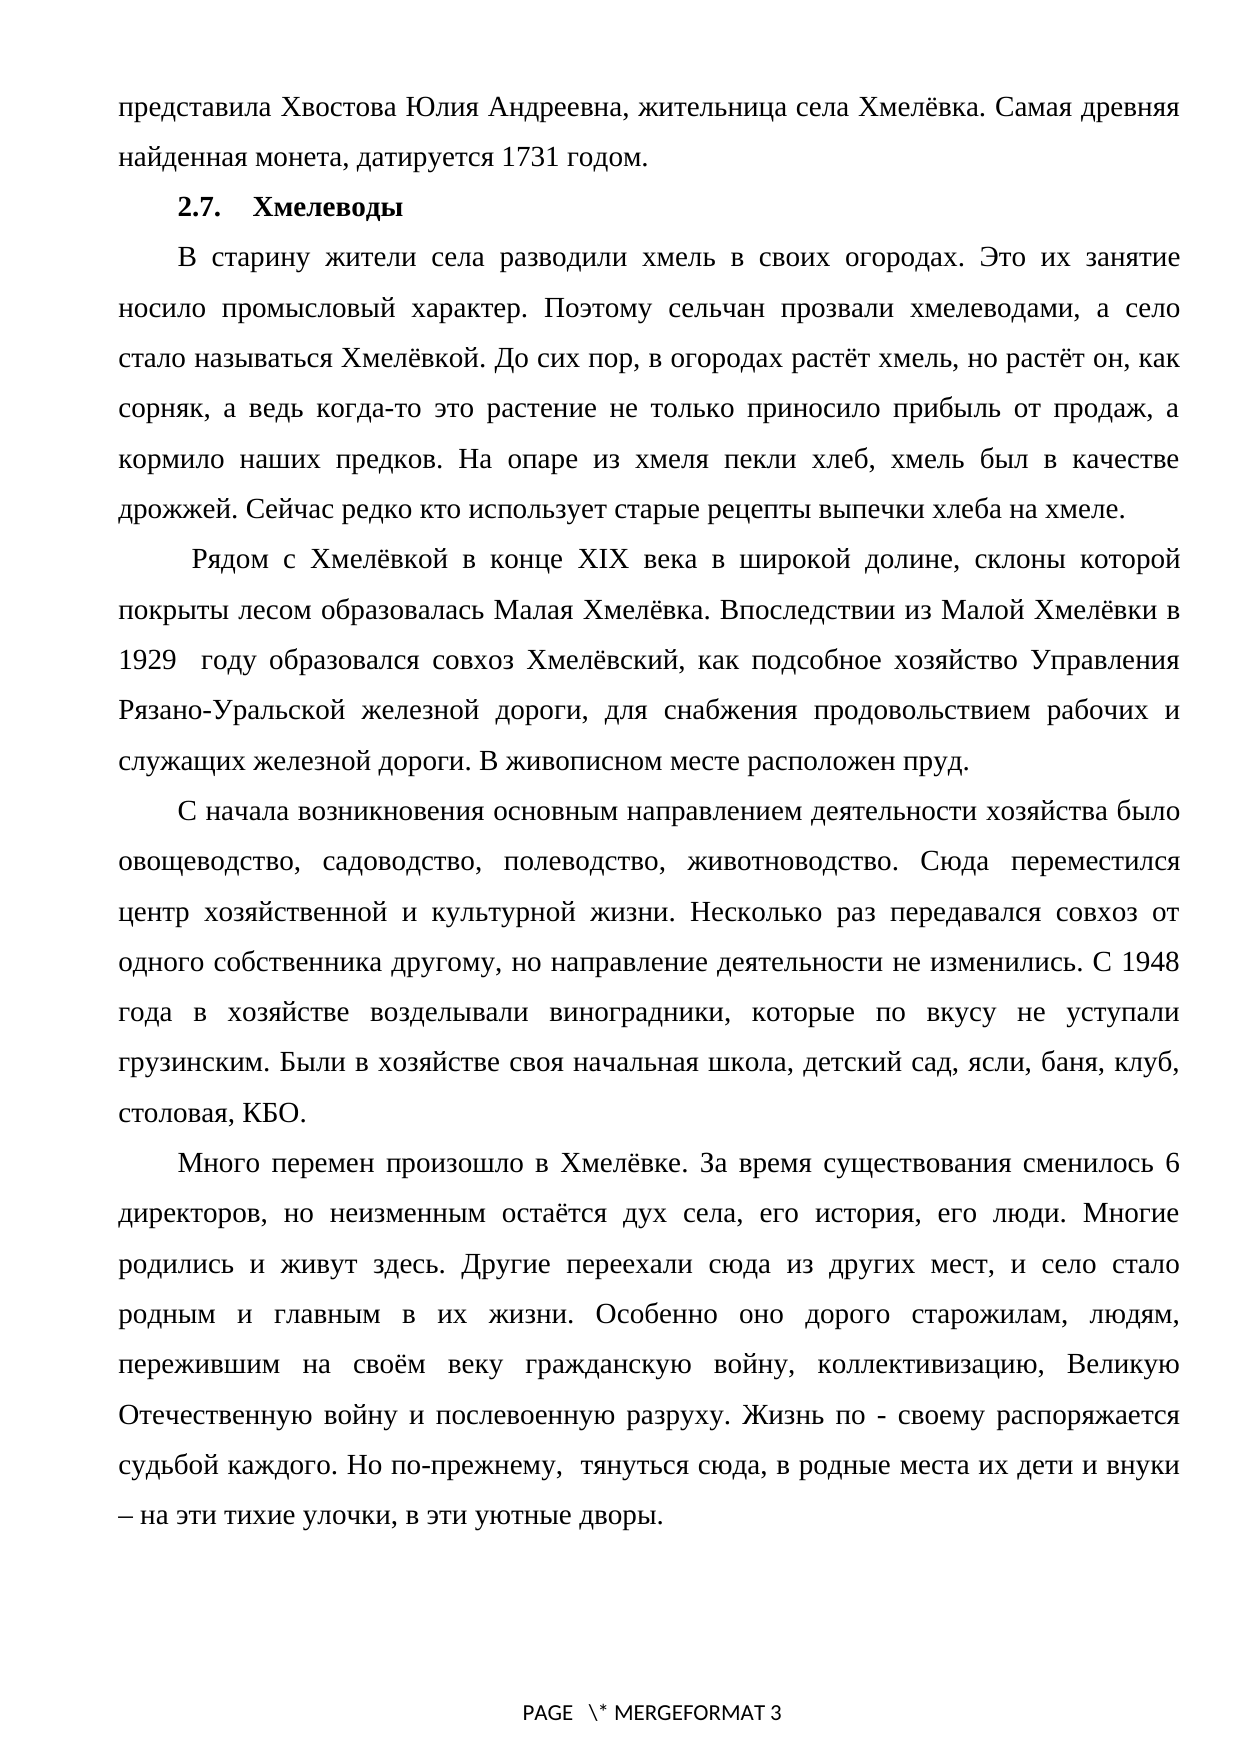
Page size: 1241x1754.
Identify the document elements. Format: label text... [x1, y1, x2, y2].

list Хмелеводы [177, 189, 1181, 223]
text Рядом с Хмелёвкой в конце XIX века в широкой долине, склоны которой покрыты лесом образовалась Малая Хмелёвка. Впоследствии из Малой Хмелёвки в 1929 году образовался совхоз Хмелёвский, как подсобное хозяйство Управления Рязано-Уральской железной дороги, для снабжения продовольствием рабочих и служащих железной дороги. В живописном месте расположен пруд. [118, 541, 1181, 776]
text Много перемен произошло в Хмелёвке. За время существования сменилось 6 директоров, но неизменным остаётся дух села, его история, его люди. Многие родились и живут здесь. Другие переехали сюда из других мест, и село стало родным и главным в их жизни. Особенно оно дорого старожилам, людям, пережившим на своём веку гражданскую войну, коллективизацию, Великую Отечественную войну и послевоенную разруху. Жизнь по - своему распоряжается судьбой каждого. Но по-прежнему, тянуться сюда, в родные места их дети и внуки – на эти тихие улочки, в эти уютные дворы. [118, 1145, 1181, 1531]
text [118, 89, 1181, 172]
text С начала возникновения основным направлением деятельности хозяйства было овощеводство, садоводство, полеводство, животноводство. Сюда переместился центр хозяйственной и культурной жизни. Несколько раз передавался совхоз от одного собственника другому, но направление деятельности не изменились. С 1948 года в хозяйстве возделывали виноградники, которые по вкусу не уступали грузинским. Были в хозяйстве своя начальная школа, детский сад, ясли, баня, клуб, столовая, КБО. [118, 793, 1181, 1128]
text В старину жители села разводили хмель в своих огородах. Это их занятие носило промысловый характер. Поэтому сельчан прозвали хмелеводами, а село стало называться Хмелёвкой. До сих пор, в огородах растёт хмель, но растёт он, как сорняк, а ведь когда-то это растение не только приносило прибыль от продаж, а кормило наших предков. На опаре из хмеля пекли хлеб, хмель был в качестве дрожжей. Сейчас редко кто использует старые рецепты выпечки хлеба на хмеле. [118, 239, 1181, 525]
